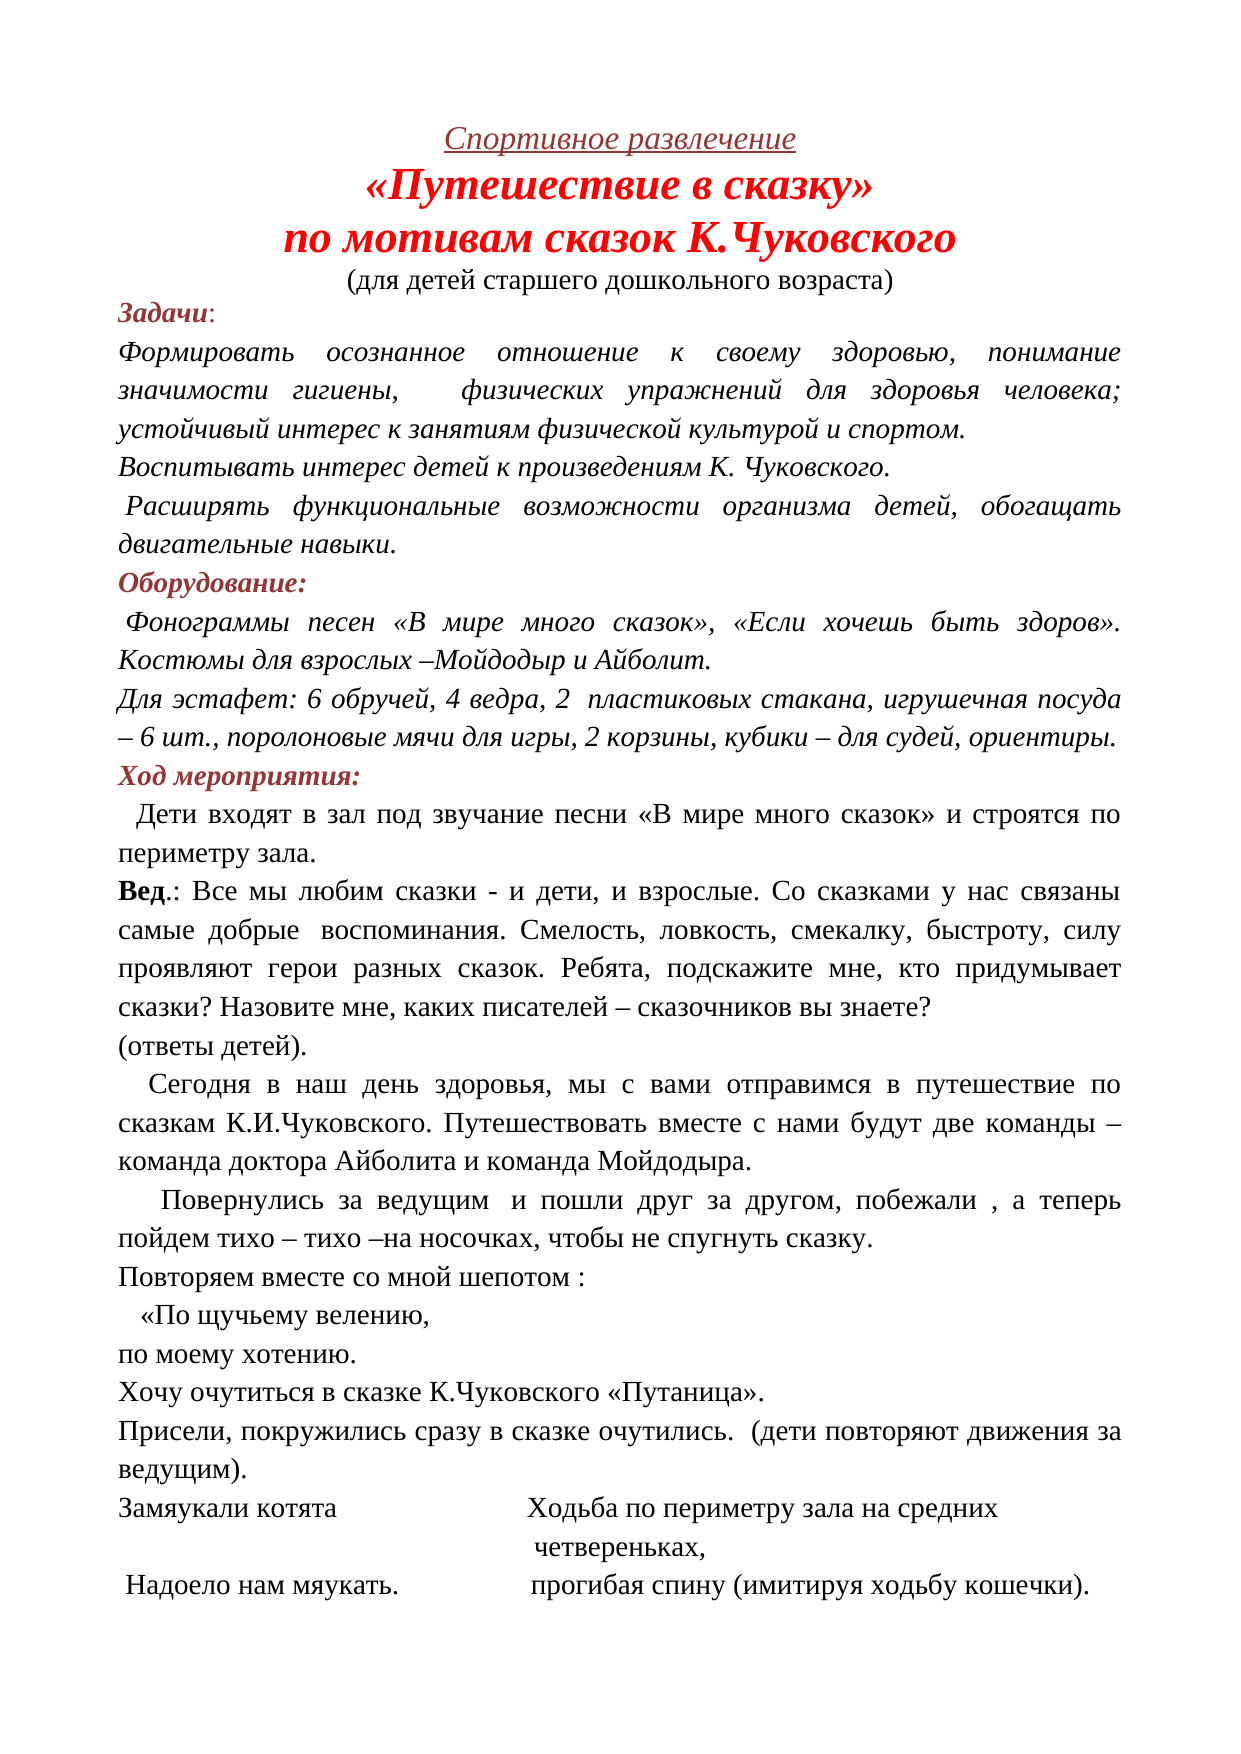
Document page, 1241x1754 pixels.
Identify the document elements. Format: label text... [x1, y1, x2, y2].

text Воспитывать интерес детей к произведениям К. Чуковского. [118, 449, 1122, 483]
text Повернулись за ведущим и пошли друг за другом, побежали , а теперь пойдем тихо – тихо –на носочках, чтобы не спугнуть сказку. [118, 1182, 1122, 1254]
text Спортивное развлечение [118, 118, 1122, 156]
text Оборудование: [118, 565, 1122, 599]
text Фонограммы песен «В мире много сказок», «Если хочешь быть здоров». Костюмы для взрослых –Мойдодыр и Айболит. [118, 604, 1122, 676]
text Хочу очутиться в сказке К.Чуковского «Путаница». [118, 1374, 1122, 1408]
text Ход мероприятия: [118, 758, 1122, 791]
text Расширять функциональные возможности организма детей, обогащать двигательные навыки. [118, 488, 1122, 560]
text Задачи: [118, 295, 1122, 329]
text Для эстафет: 6 обручей, 4 ведра, 2 пластиковых стакана, игрушечная посуда – 6 шт., поролоновые мячи для игры, 2 корзины, кубики – для судей, ориентиры. [118, 681, 1122, 753]
text четвереньках, [118, 1529, 1122, 1562]
text Сегодня в наш день здоровья, мы с вами отправимся в путешествие по сказкам К.И.Чуковского. Путешествовать вместе с нами будут две команды – команда доктора Айболита и команда Мойдодыра. [118, 1066, 1122, 1177]
text Надоело нам мяукать. прогибая спину (имитируя ходьбу кошечки). [118, 1567, 1122, 1601]
text Вед.: Все мы любим сказки - и дети, и взрослые. Со сказками у нас связаны самые добрые воспоминания. Смелость, ловкость, смекалку, быстроту, силу проявляют герои разных сказок. Ребята, подскажите мне, кто придумывает сказки? Назовите мне, каких писателей – сказочников вы знаете? [118, 873, 1122, 1023]
text (ответы детей). [118, 1028, 1122, 1061]
text Замяукали котята Ходьба по периметру зала на средних [118, 1490, 1122, 1524]
text Формировать осознанное отношение к своему здоровью, понимание значимости гигиены, физических упражнений для здоровья человека; устойчивый интерес к занятиям физической культурой и спортом. [118, 334, 1122, 444]
text Дети входят в зал под звучание песни «В мире много сказок» и строятся по периметру зала. [118, 796, 1122, 868]
text Присели, покружились сразу в сказке очутились. (дети повторяют движения за ведущим). [118, 1413, 1122, 1485]
text по мотивам сказок К.Чуковского [118, 209, 1122, 262]
text «По щучьему велению, [118, 1297, 1122, 1331]
text (для детей старшего дошкольного возраста) [118, 262, 1122, 295]
text по моему хотению. [118, 1336, 1122, 1369]
text «Путешествие в сказку» [118, 156, 1122, 209]
text Повторяем вместе со мной шепотом : [118, 1259, 1122, 1292]
